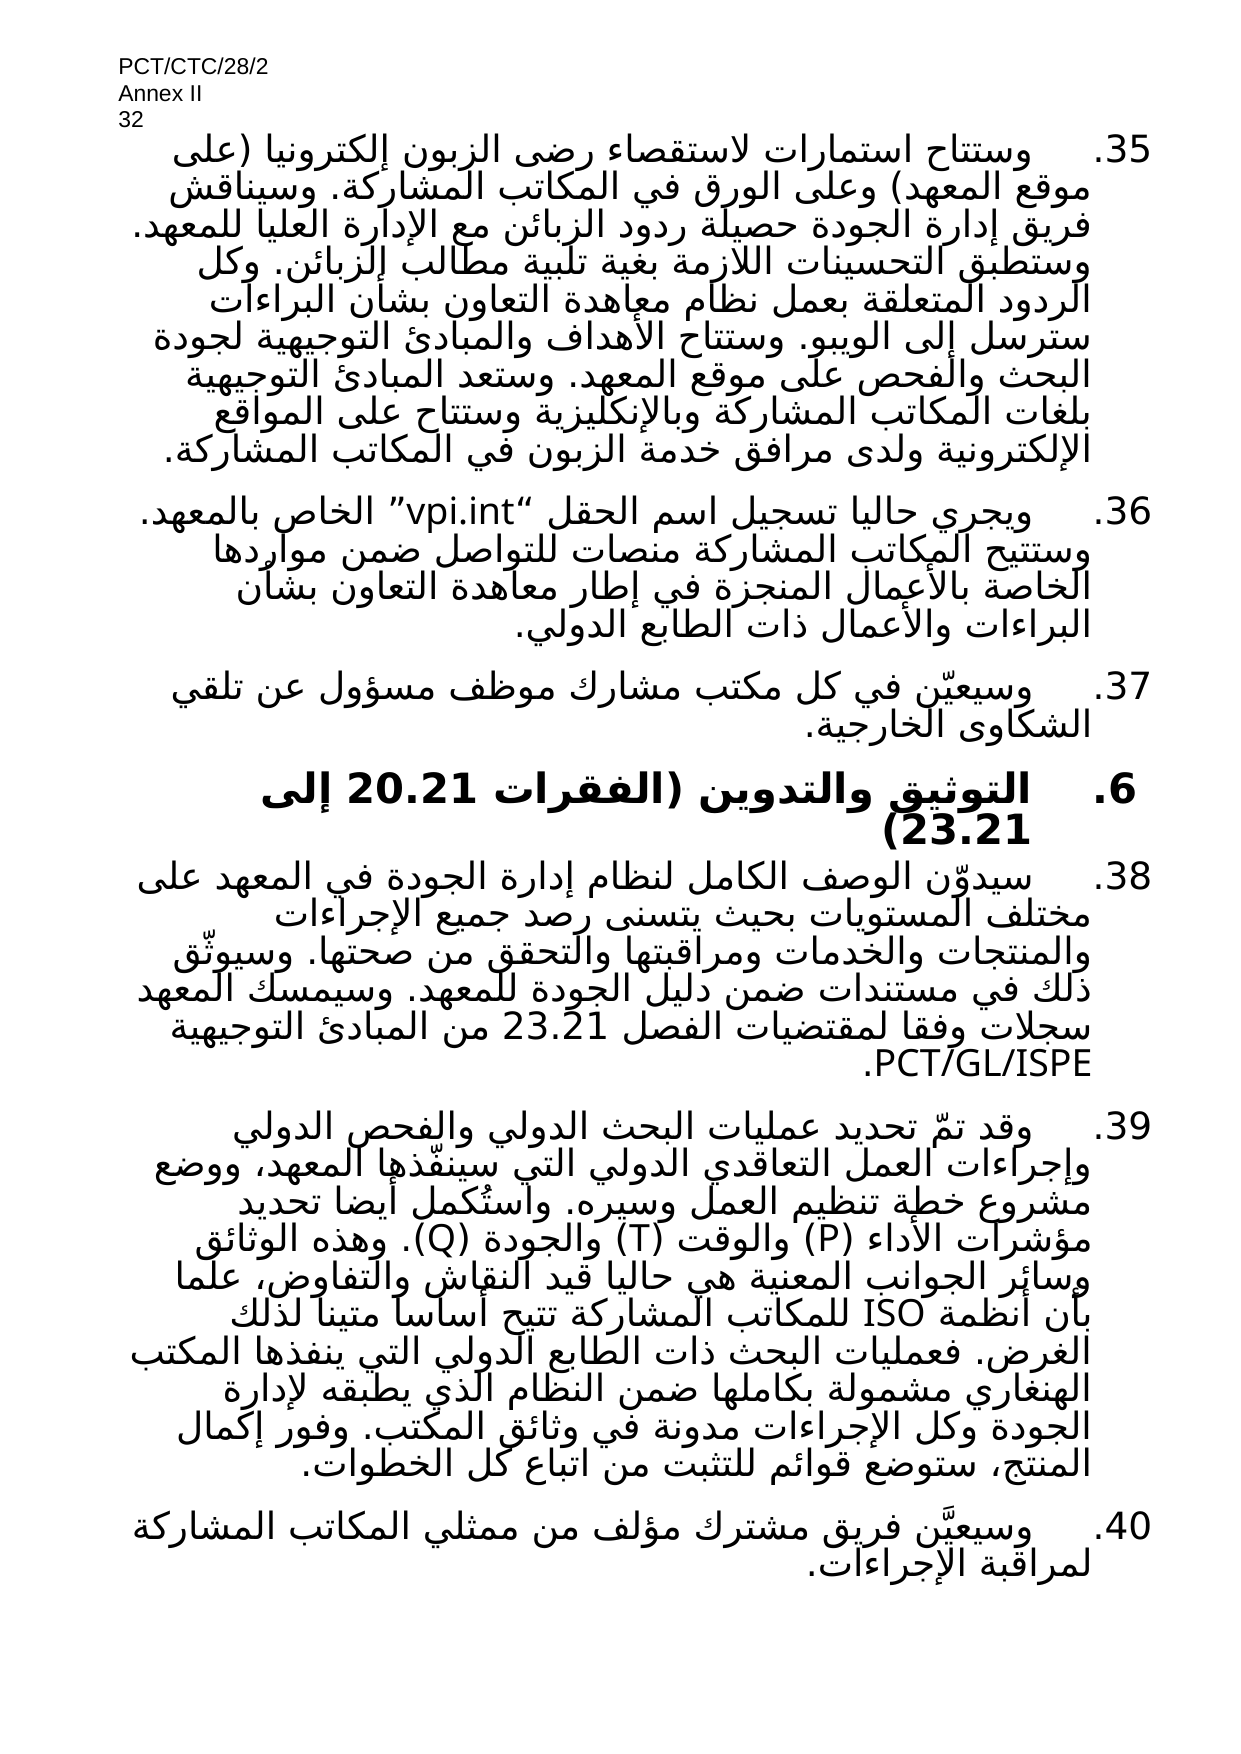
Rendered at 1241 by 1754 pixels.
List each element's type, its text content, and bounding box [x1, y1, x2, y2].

text ويجري حاليا تسجيل اسم الحقل “vpi.int” الخاص بالمعهد. وستتيح المكاتب المشاركة منصات للتواصل ضمن مواردها الخاصة بالأعمال المنجزة في إطار معاهدة التعاون بشأن البراءات والأعمال ذات الطابع الدولي. [118, 495, 1092, 645]
text وستتاح استمارات لاستقصاء رضى الزبون إلكترونيا (على موقع المعهد) وعلى الورق في المكاتب المشاركة. وسيناقش فريق إدارة الجودة حصيلة ردود الزبائن مع الإدارة العليا للمعهد. وستطبق التحسينات اللازمة بغية تلبية مطالب الزبائن. وكل الردود المتعلقة بعمل نظام معاهدة التعاون بشأن البراءات سترسل إلى الويبو. وستتاح الأهداف والمبادئ التوجيهية لجودة البحث والفحص على موقع المعهد. وستعد المبادئ التوجيهية بلغات المكاتب المشاركة وبالإنكليزية وستتاح على المواقع الإلكترونية ولدى مرافق خدمة الزبون في المكاتب المشاركة. [118, 132, 1092, 470]
text وقد تمّ تحديد عمليات البحث الدولي والفحص الدولي وإجراءات العمل التعاقدي الدولي التي سينفّذها المعهد، ووضع مشروع خطة تنظيم العمل وسيره. واستُكمل أيضا تحديد مؤشرات الأداء (P) والوقت (T) والجودة (Q). وهذه الوثائق وسائر الجوانب المعنية هي حاليا قيد النقاش والتفاوض، علما بأن أنظمة ISO للمكاتب المشاركة تتيح أساسا متينا لذلك الغرض. فعمليات البحث ذات الطابع الدولي التي ينفذها المكتب الهنغاري مشمولة بكاملها ضمن النظام الذي يطبقه لإدارة الجودة وكل الإجراءات مدونة في وثائق المكتب. وفور إكمال المنتج، ستوضع قوائم للتثبت من اتباع كل الخطوات. [118, 1109, 1092, 1484]
text سيدوّن الوصف الكامل لنظام إدارة الجودة في المعهد على مختلف المستويات بحيث يتسنى رصد جميع الإجراءات والمنتجات والخدمات ومراقبتها والتحقق من صحتها. وسيوثّق ذلك في مستندات ضمن دليل الجودة للمعهد. وسيمسك المعهد سجلات وفقا لمقتضيات الفصل 23.21 من المبادئ التوجيهية PCT/GL/ISPE. [118, 859, 1092, 1084]
text وسيعيَّن فريق مشترك مؤلف من ممثلي المكاتب المشاركة لمراقبة الإجراءات. [118, 1509, 1092, 1584]
text وسيعيّن في كل مكتب مشارك موظف مسؤول عن تلقي الشكاوى الخارجية. [118, 670, 1092, 745]
subtitle التوثيق والتدوين (الفقرات 20.21 إلى 23.21) [118, 770, 1092, 853]
